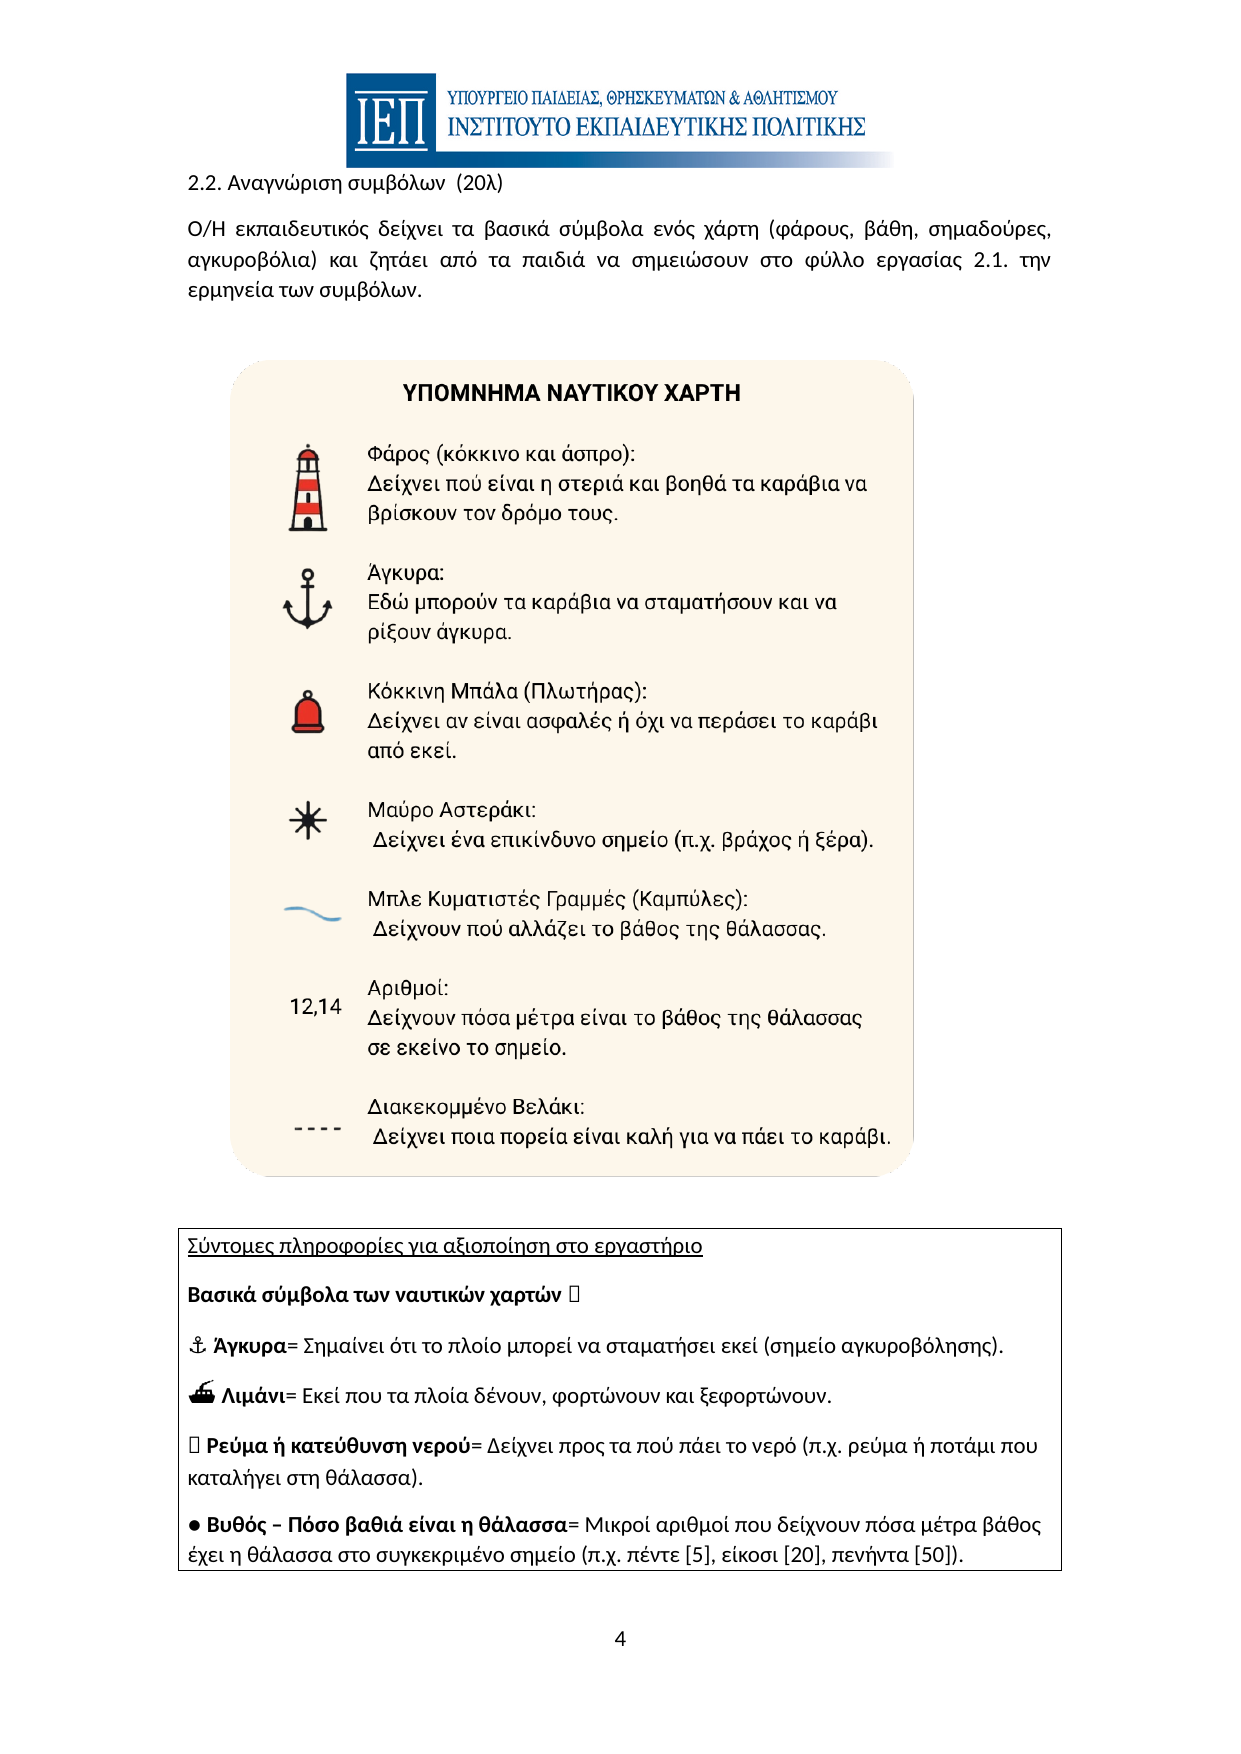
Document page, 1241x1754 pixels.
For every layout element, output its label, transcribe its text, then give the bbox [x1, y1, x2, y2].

text Βασικά σύμβολα των ναυτικών χαρτών 🚢 [179, 1275, 1061, 1309]
text ● Βυθός – Πόσο βαθιά είναι η θάλασσα= Μικροί αριθμοί που δείχνουν πόσα μέτρα βάθος έχει η θάλασσα στο συγκεκριμένο σημείο (π.χ. πέντε [5], είκοσι [20], πενήντα [50]). [179, 1507, 1061, 1570]
text 2.2. Αναγνώριση συμβόλων (20λ) [187, 168, 1053, 196]
text ⚓ Άγκυρα= Σημαίνει ότι το πλοίο μπορεί να σταματήσει εκεί (σημείο αγκυροβόλησης). [179, 1325, 1061, 1360]
text Ο/Η εκπαιδευτικός δείχνει τα βασικά σύμβολα ενός χάρτη (φάρους, βάθη, σημαδούρες, αγκυροβόλια) και ζητάει από τα παιδιά να σημειώσουν στο φύλλο εργασίας 2.1. την ερμηνεία των συμβόλων. [187, 214, 1053, 303]
text ⛴️ Λιμάνι= Εκεί που τα πλοία δένουν, φορτώνουν και ξεφορτώνουν. [179, 1376, 1061, 1410]
picture [187, 321, 954, 1210]
text Σύντομες πληροφορίες για αξιοποίηση στο εργαστήριο [179, 1229, 1061, 1259]
picture [346, 73, 894, 168]
text 🌀 Ρεύμα ή κατεύθυνση νερού= Δείχνει προς τα πού πάει το νερό (π.χ. ρεύμα ή ποτάμι που καταλήγει στη θάλασσα). [179, 1426, 1061, 1491]
